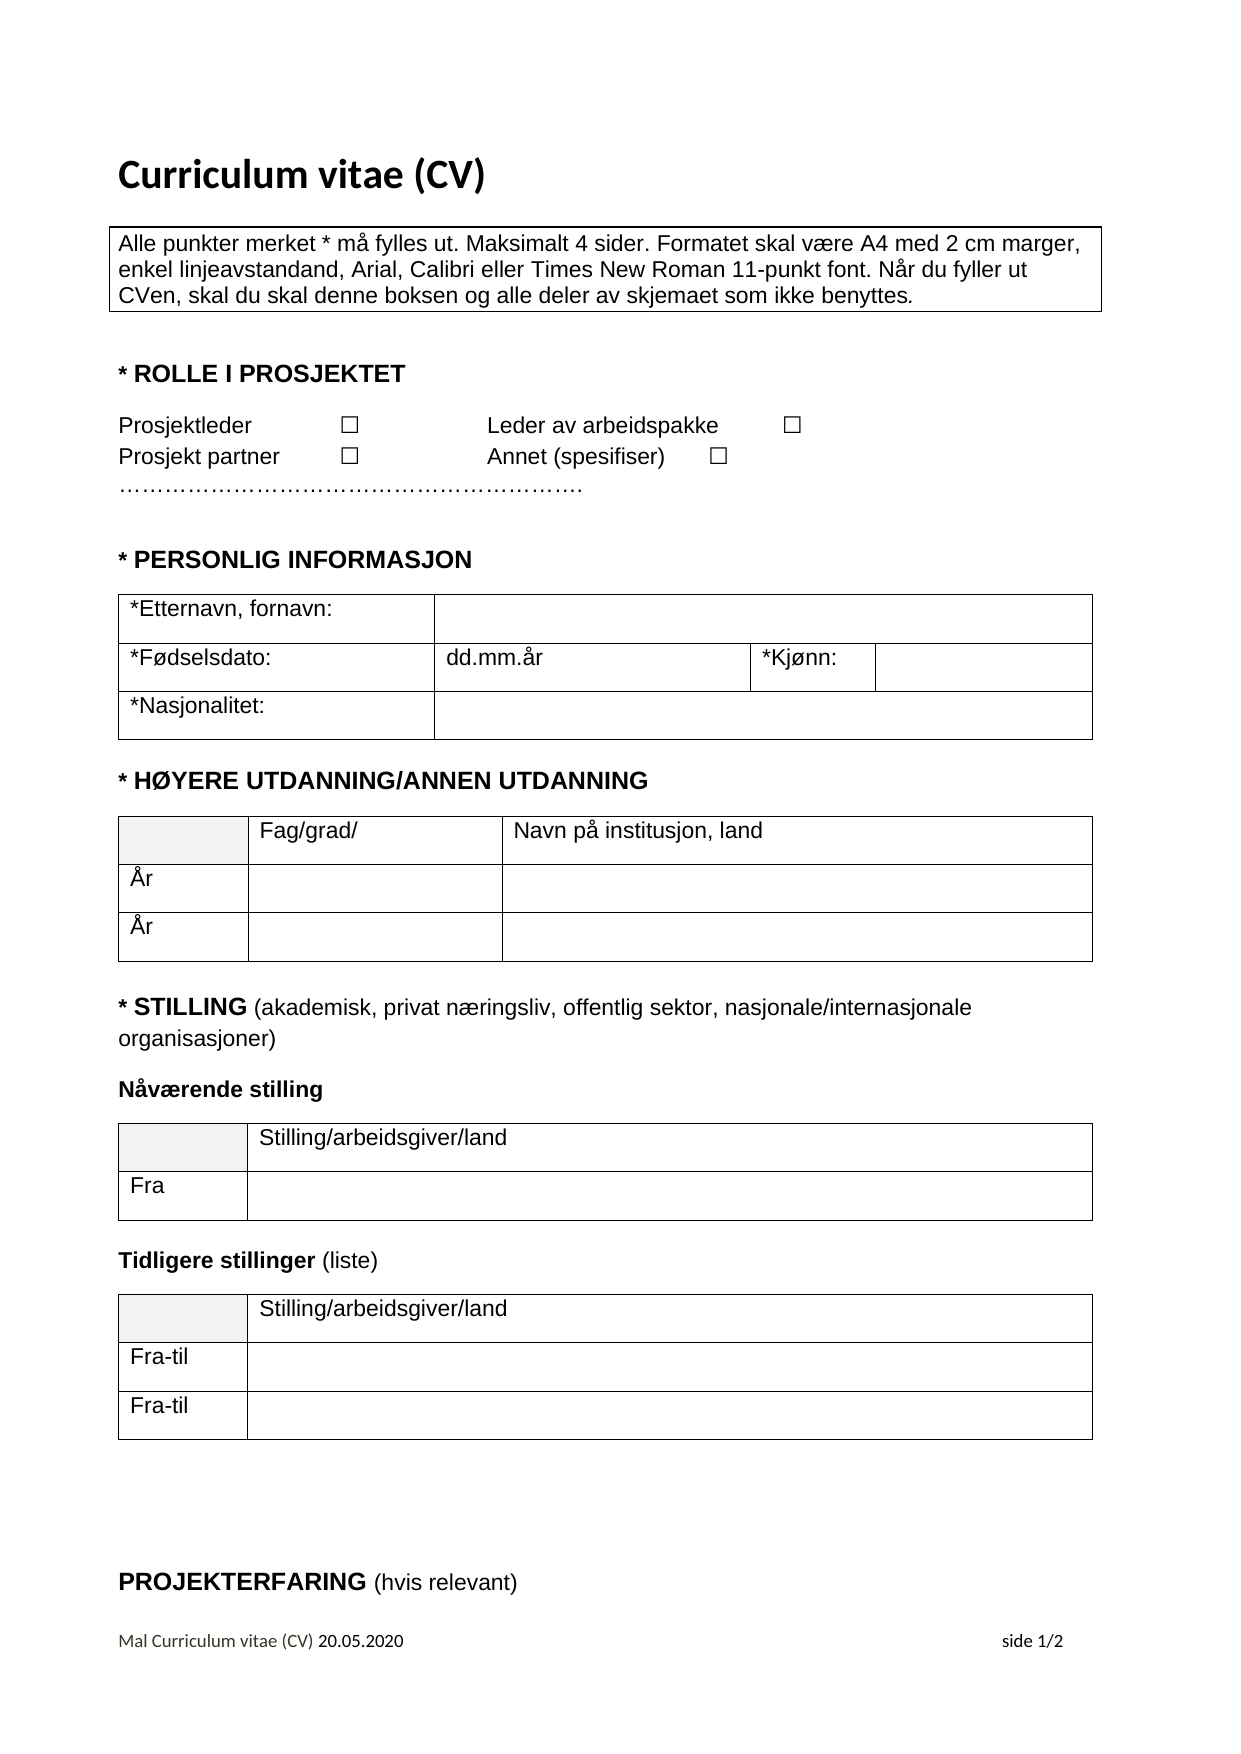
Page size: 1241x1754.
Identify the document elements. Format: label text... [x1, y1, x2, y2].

table_cell *Fødselsdato: [119, 644, 434, 691]
table_header [119, 817, 248, 864]
table_cell [248, 1343, 1092, 1391]
table_header [119, 1295, 247, 1342]
text Alle punkter merket * må fylles ut. Maksimalt 4 sider. Formatet skal være A4 med 2 cm marger, enkel linjeavstandand, Arial, Calibri eller Times New Roman 11-punkt font. Når du fyller ut CVen, skal du skal denne boksen og alle deler av skjemaet som ikke benyttes. [110, 228, 1101, 311]
table_header [119, 1124, 247, 1171]
table_cell Fra-til [119, 1343, 247, 1391]
table_cell [248, 1392, 1092, 1439]
table_cell År [119, 865, 248, 912]
text Nåværende stilling [118, 1076, 1093, 1102]
table_header Navn på institusjon, land [503, 817, 1092, 864]
text Prosjektleder Leder av arbeidspakke Prosjekt partner Annet (spesifiser) ……………………………………………………. [118, 408, 1093, 497]
table_header Fag/grad/ [249, 817, 502, 864]
table_cell [503, 913, 1092, 961]
table_header Stilling/arbeidsgiver/land [248, 1124, 1092, 1171]
text * STILLING (akademisk, privat næringsliv, offentlig sektor, nasjonale/internasjonale organisasjoner) [118, 962, 1093, 1051]
table_cell Fra [119, 1172, 247, 1219]
table_cell [249, 913, 502, 961]
text Curriculum vitae (CV) [118, 148, 1093, 226]
table_cell [876, 644, 1092, 691]
text * PERSONLIG INFORMASJON [118, 518, 1093, 573]
table_cell dd.mm.år [435, 644, 750, 691]
text Tidligere stillinger (liste) [118, 1221, 1093, 1273]
table_header Stilling/arbeidsgiver/land [248, 1295, 1092, 1342]
text * ROLLE I PROSJEKTET [118, 333, 1093, 388]
table_header [435, 595, 1092, 642]
table_cell År [119, 913, 248, 961]
table_header *Etternavn, fornavn: [119, 595, 434, 642]
table_cell [503, 865, 1092, 912]
table_cell [249, 865, 502, 912]
text PROJEKTERFARING (hvis relevant) [118, 1567, 1093, 1596]
table_cell [435, 692, 1092, 739]
table_cell *Kjønn: [751, 644, 875, 691]
text * HØYERE UTDANNING/ANNEN UTDANNING [118, 740, 1093, 795]
table_cell *Nasjonalitet: [119, 692, 434, 739]
table_cell [248, 1172, 1092, 1219]
table_cell Fra-til [119, 1392, 247, 1439]
